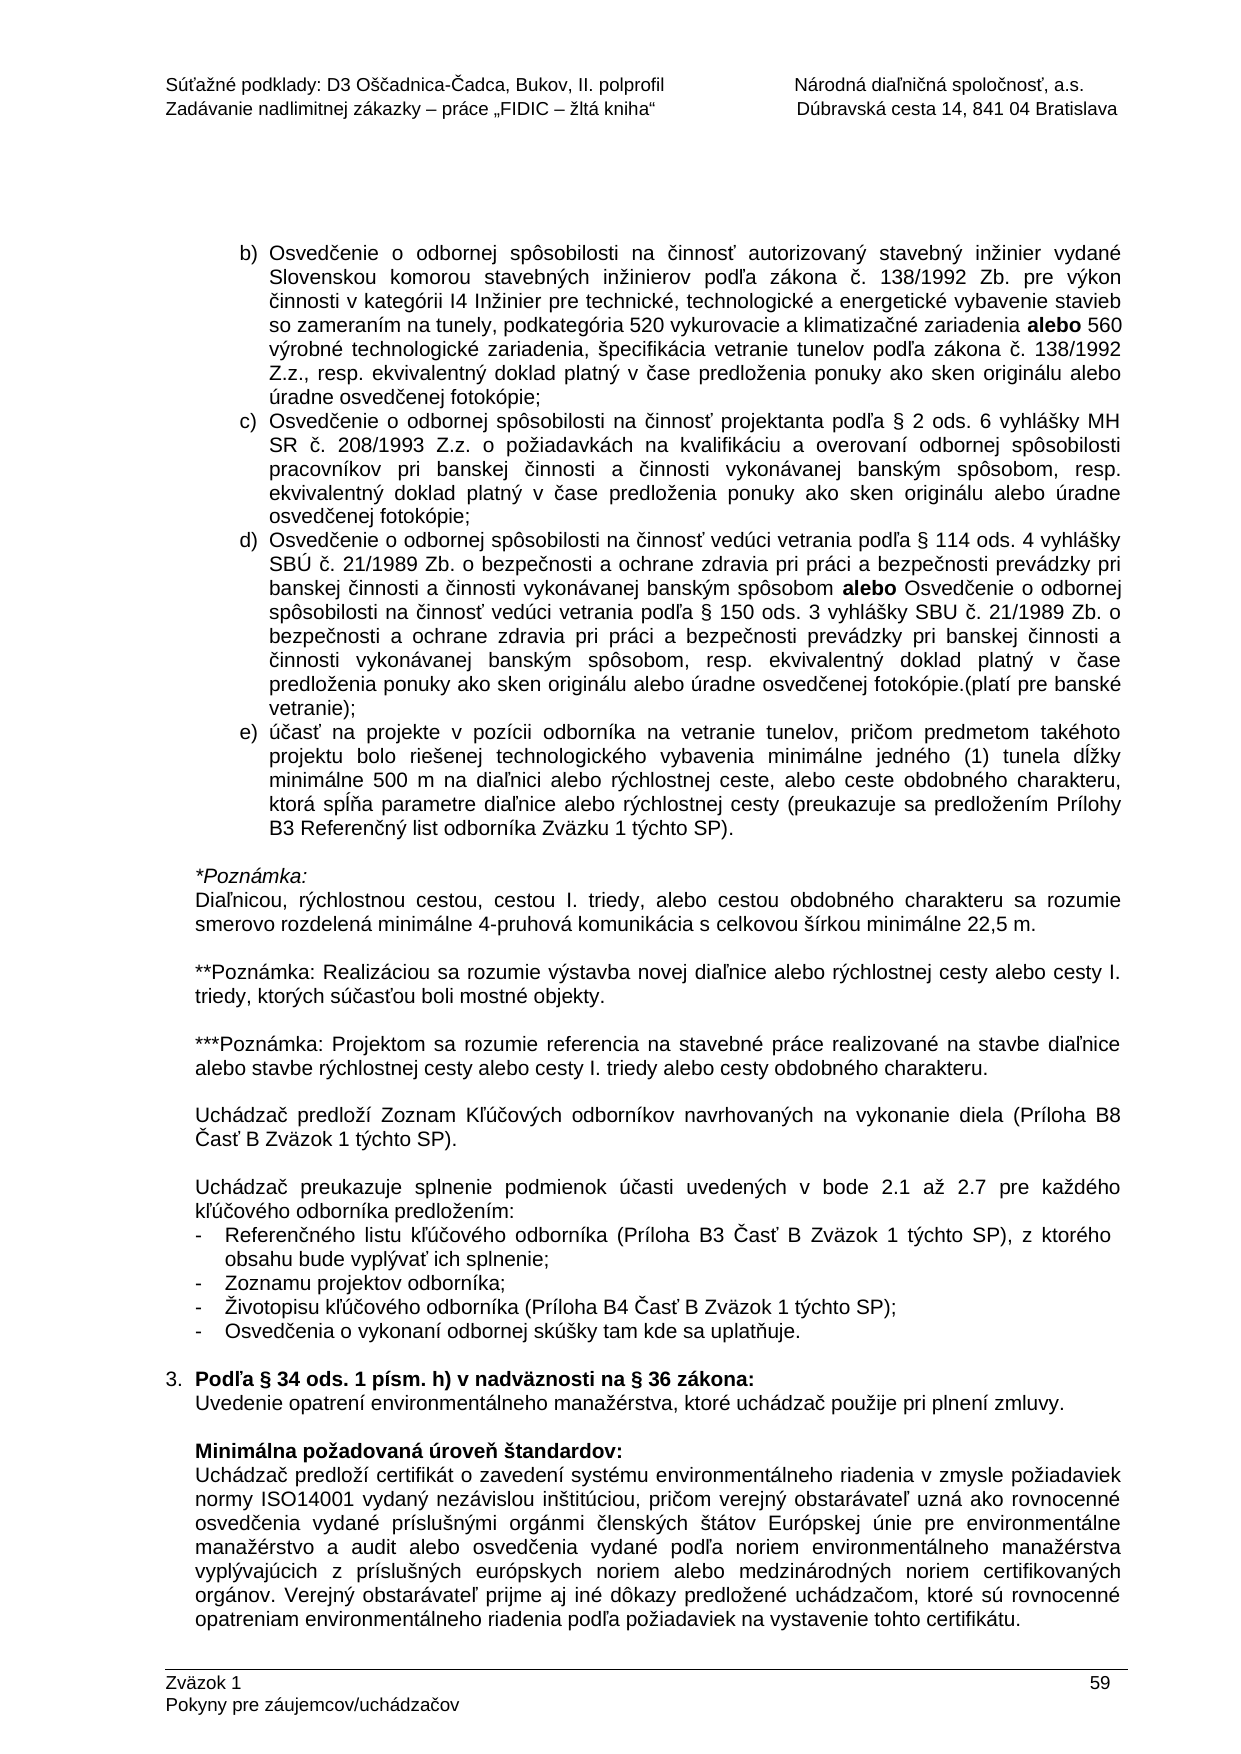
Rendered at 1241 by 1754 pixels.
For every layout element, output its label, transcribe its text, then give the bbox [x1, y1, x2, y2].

list - Referenčného listu kľúčového odborníka (Príloha B3 Časť B Zväzok 1 týchto SP), z ktorého obsahu bude vyplývať ich splnenie; [195, 1223, 1122, 1271]
text d) Osvedčenie o odbornej spôsobilosti na činnosť vedúci vetrania podľa § 114 ods. 4 vyhlášky SBÚ č. 21/1989 Zb. o bezpečnosti a ochrane zdravia pri práci a bezpečnosti prevádzky pri banskej činnosti a činnosti vykonávanej banským spôsobom alebo Osvedčenie o odbornej spôsobilosti na činnosť vedúci vetrania podľa § 150 ods. 3 vyhlášky SBU č. 21/1989 Zb. o bezpečnosti a ochrane zdravia pri práci a bezpečnosti prevádzky pri banskej činnosti a činnosti vykonávanej banským spôsobom, resp. ekvivalentný doklad platný v čase predloženia ponuky ako sken originálu alebo úradne osvedčenej fotokópie.(platí pre banské vetranie); [239, 528, 1122, 720]
list - Zoznamu projektov odborníka; [195, 1271, 1122, 1295]
list - Životopisu kľúčového odborníka (Príloha B4 Časť B Zväzok 1 týchto SP); [195, 1295, 1122, 1319]
list - Osvedčenia o vykonaní odbornej skúšky tam kde sa uplatňuje. [195, 1319, 1122, 1343]
list Uchádzač preukazuje splnenie podmienok účasti uvedených v bode 2.1 až 2.7 pre každého kľúčového odborníka predložením: [195, 1175, 1122, 1223]
text ***Poznámka: Projektom sa rozumie referencia na stavebné práce realizované na stavbe diaľnice alebo stavbe rýchlostnej cesty alebo cesty I. triedy alebo cesty obdobného charakteru. [195, 1031, 1122, 1079]
list Uchádzač predloží certifikát o zavedení systému environmentálneho riadenia v zmysle požiadaviek normy ISO14001 vydaný nezávislou inštitúciou, pričom verejný obstarávateľ uzná ako rovnocenné osvedčenia vydané príslušnými orgánmi členských štátov Európskej únie pre environmentálne manažérstvo a audit alebo osvedčenia vydané podľa noriem environmentálneho manažérstva vyplývajúcich z príslušných európskych noriem alebo medzinárodných noriem certifikovaných orgánov. Verejný obstarávateľ prijme aj iné dôkazy predložené uchádzačom, ktoré sú rovnocenné opatreniam environmentálneho riadenia podľa požiadaviek na vystavenie tohto certifikátu. [195, 1463, 1122, 1630]
text b) Osvedčenie o odbornej spôsobilosti na činnosť autorizovaný stavebný inžinier vydané Slovenskou komorou stavebných inžinierov podľa zákona č. 138/1992 Zb. pre výkon činnosti v kategórii I4 Inžinier pre technické, technologické a energetické vybavenie stavieb so zameraním na tunely, podkategória 520 vykurovacie a klimatizačné zariadenia alebo 560 výrobné technologické zariadenia, špecifikácia vetranie tunelov podľa zákona č. 138/1992 Z.z., resp. ekvivalentný doklad platný v čase predloženia ponuky ako sken originálu alebo úradne osvedčenej fotokópie; [239, 241, 1122, 408]
list Minimálna požadovaná úroveň štandardov: [195, 1439, 1122, 1463]
text c) Osvedčenie o odbornej spôsobilosti na činnosť projektanta podľa § 2 ods. 6 vyhlášky MH SR č. 208/1993 Z.z. o požiadavkách na kvalifikáciu a overovaní odbornej spôsobilosti pracovníkov pri banskej činnosti a činnosti vykonávanej banským spôsobom, resp. ekvivalentný doklad platný v čase predloženia ponuky ako sken originálu alebo úradne osvedčenej fotokópie; [239, 408, 1122, 528]
text Diaľnicou, rýchlostnou cestou, cestou I. triedy, alebo cestou obdobného charakteru sa rozumie smerovo rozdelená minimálne 4-pruhová komunikácia s celkovou šírkou minimálne 22,5 m. [195, 888, 1122, 936]
text **Poznámka: Realizáciou sa rozumie výstavba novej diaľnice alebo rýchlostnej cesty alebo cesty I. triedy, ktorých súčasťou boli mostné objekty. [195, 959, 1122, 1007]
list Podľa § 34 ods. 1 písm. h) v nadväznosti na § 36 zákona: [165, 1367, 1122, 1391]
list Uvedenie opatrení environmentálneho manažérstva, ktoré uchádzač použije pri plnení zmluvy. [195, 1391, 1122, 1415]
text e) účasť na projekte v pozícii odborníka na vetranie tunelov, pričom predmetom takéhoto projektu bolo riešenej technologického vybavenia minimálne jedného (1) tunela dĺžky minimálne 500 m na diaľnici alebo rýchlostnej ceste, alebo ceste obdobného charakteru, ktorá spĺňa parametre diaľnice alebo rýchlostnej cesty (preukazuje sa predložením Prílohy B3 Referenčný list odborníka Zväzku 1 týchto SP). [239, 720, 1122, 840]
text Uchádzač predloží Zoznam Kľúčových odborníkov navrhovaných na vykonanie diela (Príloha B8 Časť B Zväzok 1 týchto SP). [195, 1103, 1122, 1151]
text *Poznámka: [195, 864, 1122, 888]
